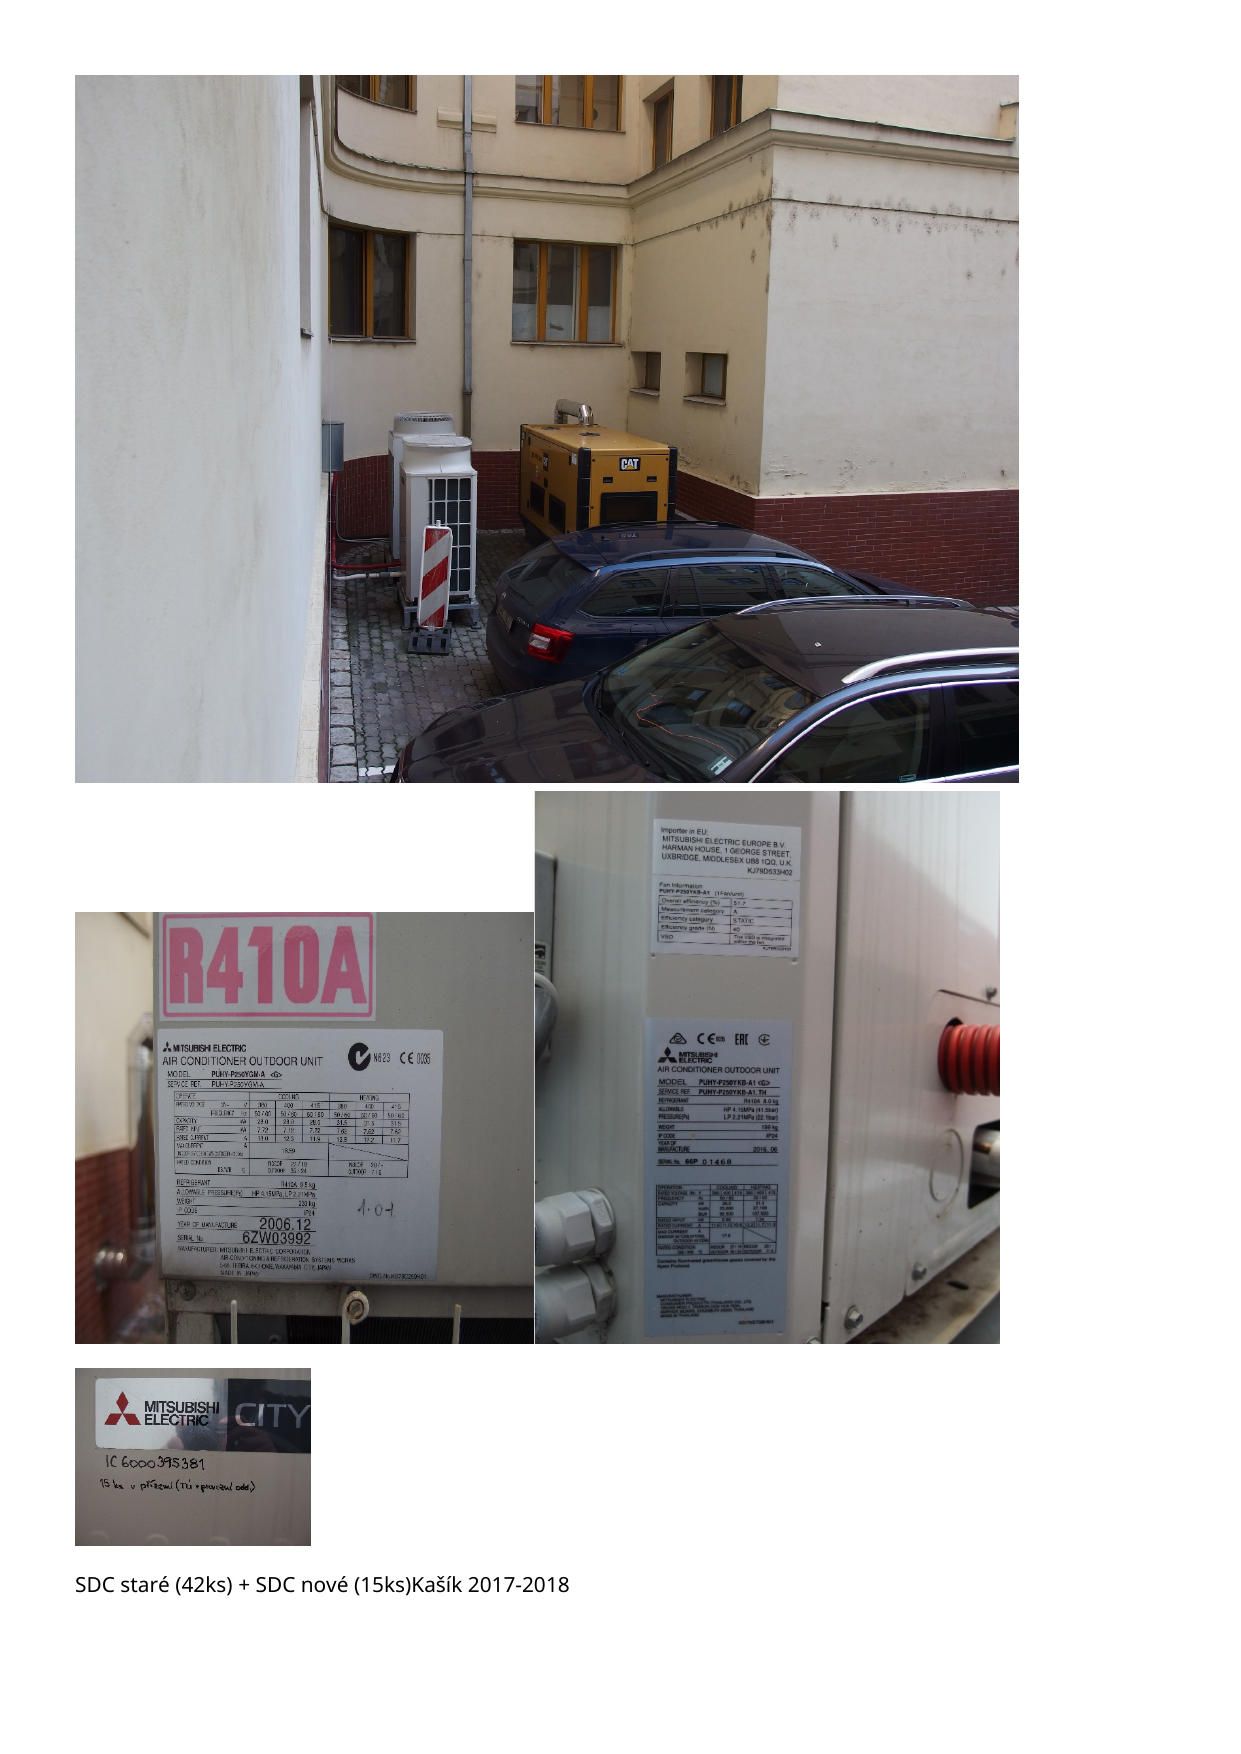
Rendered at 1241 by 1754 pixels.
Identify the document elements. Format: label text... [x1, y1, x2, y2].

picture [75, 912, 534, 1344]
text SDC staré (42ks) + SDC nové (15ks)Kašík 2017-2018 [75, 1571, 1165, 1599]
picture [75, 75, 1019, 783]
picture [535, 791, 1000, 1344]
picture [75, 1368, 311, 1546]
